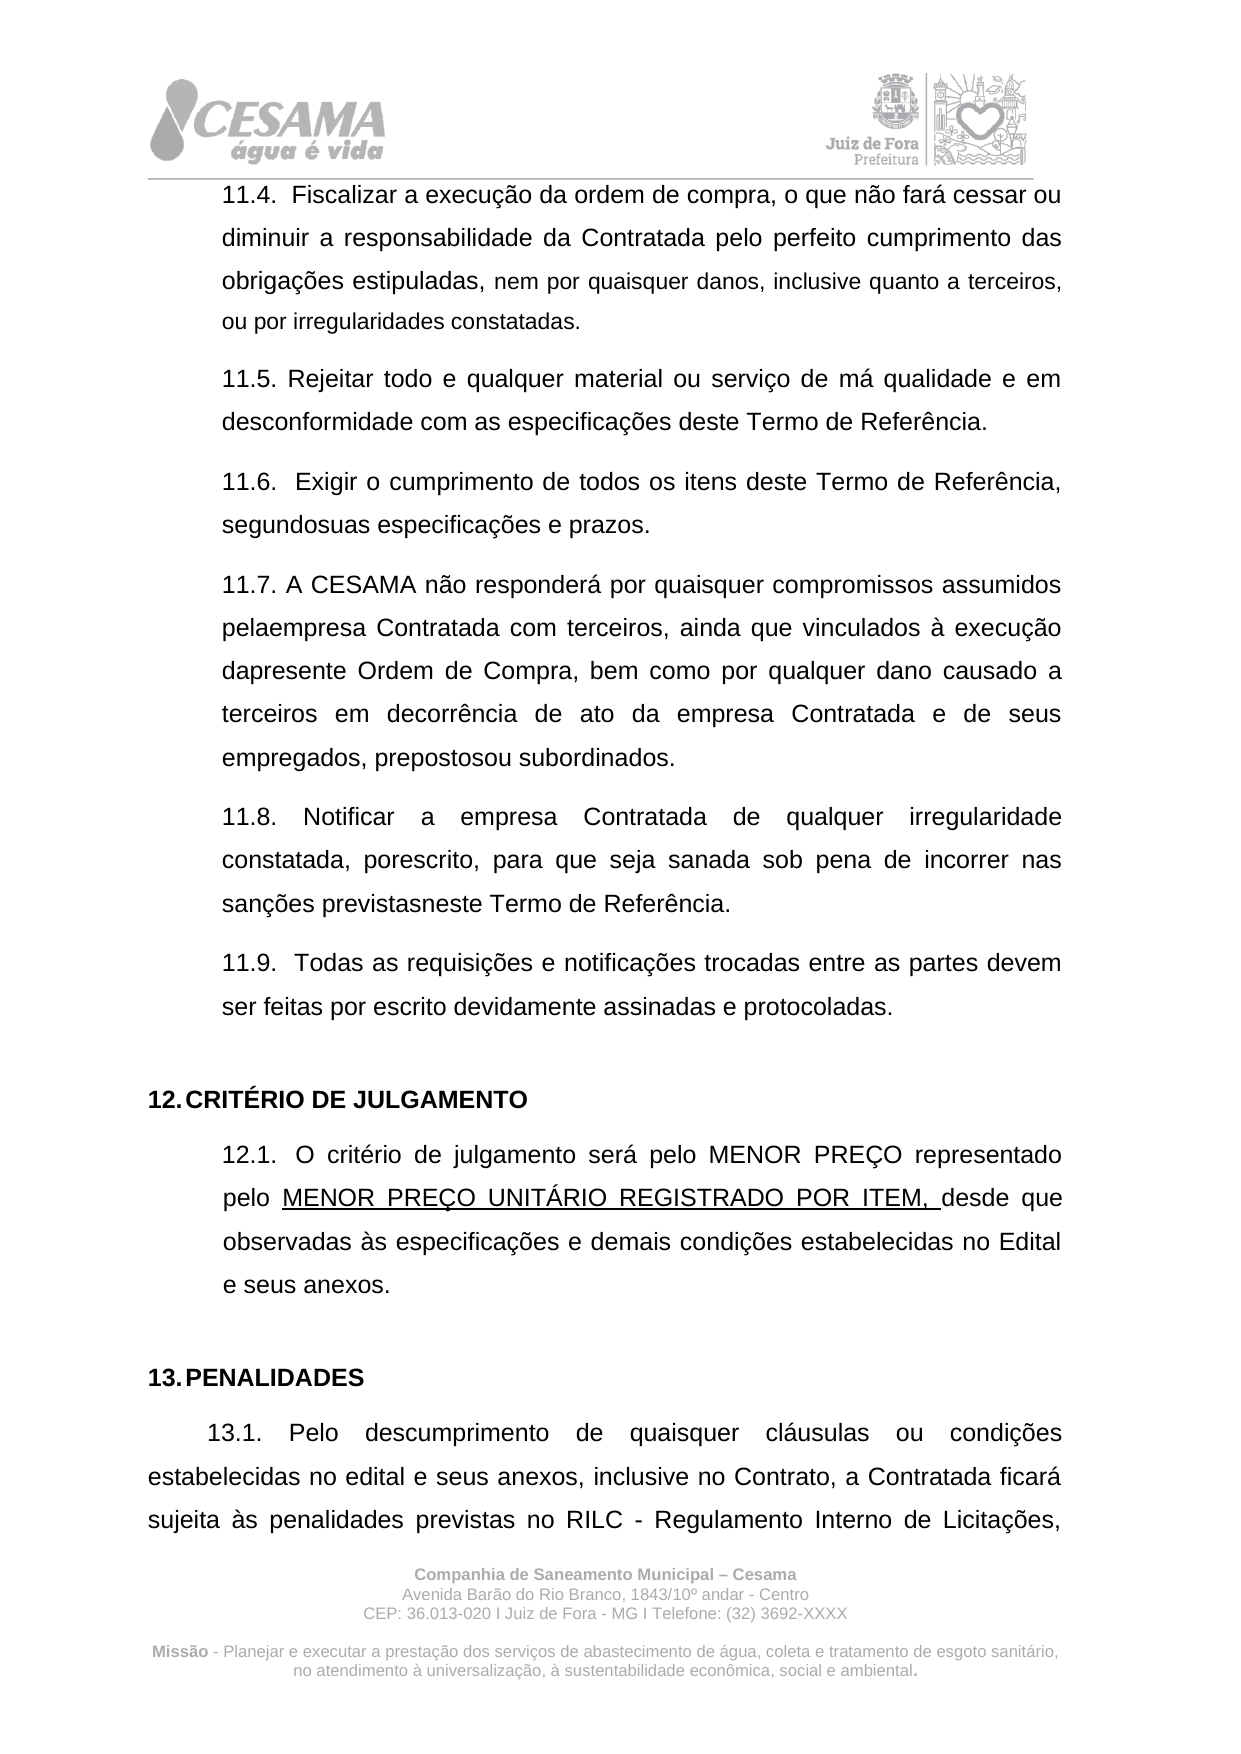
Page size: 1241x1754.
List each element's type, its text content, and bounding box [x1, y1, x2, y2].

text 11.5. Rejeitar todo e qualquer material ou serviço de má qualidade e em desconformidade com as especificações deste Termo de Referência. [222, 364, 1063, 436]
text 11.9. Todas as requisições e notificações trocadas entre as partes devem ser feitas por escrito devidamente assinadas e protocoladas. [222, 948, 1063, 1020]
list PENALIDADES [148, 1363, 1063, 1392]
text 11.8. Notificar a empresa Contratada de qualquer irregularidade constatada, porescrito, para que seja sanada sob pena de incorrer nas sanções previstasneste Termo de Referência. [222, 802, 1063, 917]
text 11.4. Fiscalizar a execução da ordem de compra, o que não fará cessar ou diminuir a responsabilidade da Contratada pelo perfeito cumprimento das obrigações estipuladas, nem por quaisquer danos, inclusive quanto a terceiros, ou por irregularidades constatadas. [222, 180, 1063, 334]
picture [147, 73, 1034, 180]
list O critério de julgamento será pelo MENOR PREÇO representado pelo MENOR PREÇO UNITÁRIO REGISTRADO POR ITEM, desde que observadas às especificações e demais condições estabelecidas no Edital e seus anexos. [222, 1140, 1063, 1298]
list CRITÉRIO DE JULGAMENTO [148, 1085, 1063, 1113]
text 11.7. A CESAMA não responderá por quaisquer compromissos assumidos pelaempresa Contratada com terceiros, ainda que vinculados à execução dapresente Ordem de Compra, bem como por qualquer dano causado a terceiros em decorrência de ato da empresa Contratada e de seus empregados, prepostosou subordinados. [222, 570, 1063, 771]
text 11.6. Exigir o cumprimento de todos os itens deste Termo de Referência, segundosuas especificações e prazos. [222, 467, 1063, 539]
